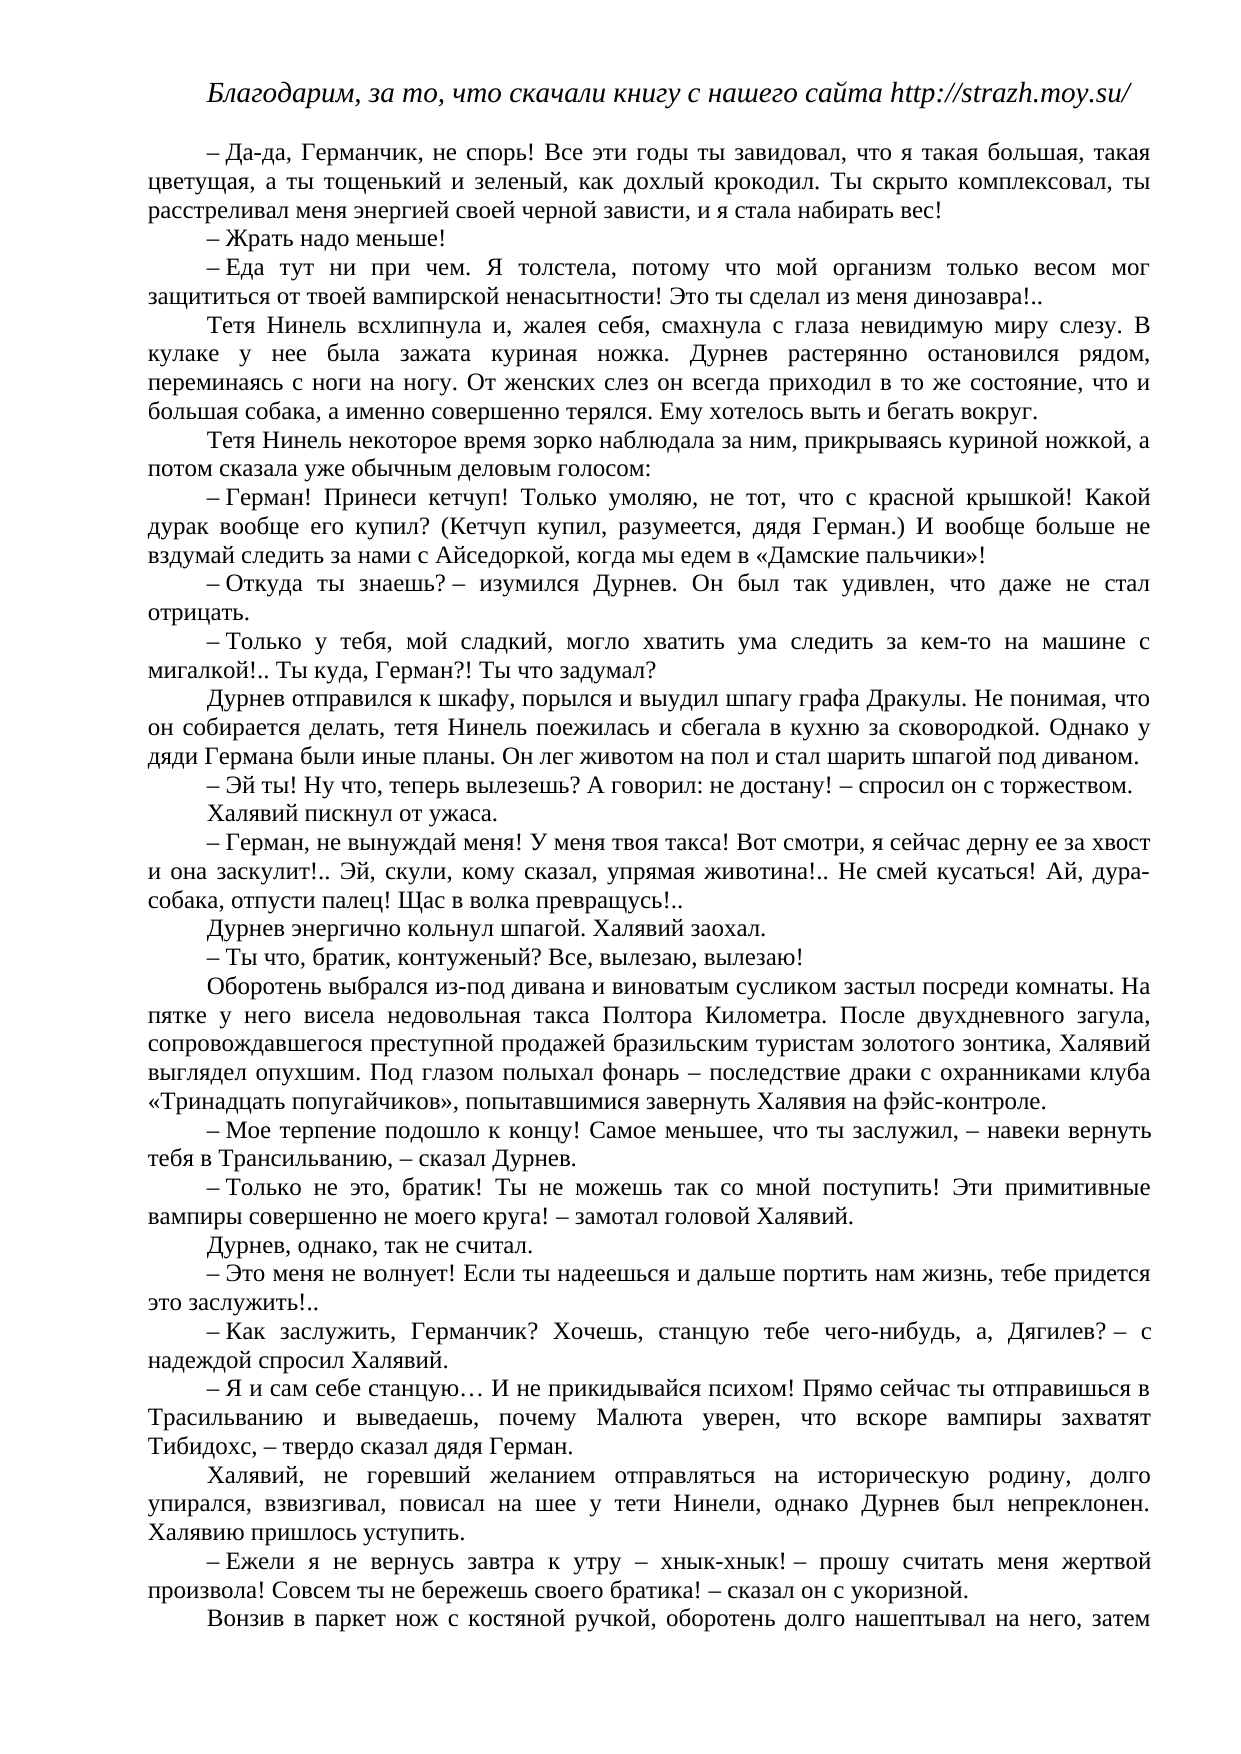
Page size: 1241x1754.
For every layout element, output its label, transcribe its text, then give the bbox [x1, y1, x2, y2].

text – Герман, не вынуждай меня! У меня твоя такса! Вот смотри, я сейчас дерну ее за хвост и она заскулит!.. Эй, скули, кому сказал, упрямая животина!.. Не смей кусаться! Ай, дура-собака, отпусти палец! Щас в волка превращусь!.. [148, 827, 1152, 913]
text – Герман! Принеси кетчуп! Только умоляю, не тот, что с красной крышкой! Какой дурак вообще его купил? (Кетчуп купил, разумеется, дядя Герман.) И вообще больше не вздумай следить за нами с Айседоркой, когда мы едем в «Дамские пальчики»! [148, 482, 1152, 568]
text Тетя Нинель некоторое время зорко наблюдала за ним, прикрываясь куриной ножкой, а потом сказала уже обычным деловым голосом: [148, 425, 1152, 482]
text Оборотень выбрался из-под дивана и виноватым сусликом застыл посреди комнаты. На пятке у него висела недовольная такса Полтора Километра. После двухдневного загула, сопровождавшегося преступной продажей бразильским туристам золотого зонтика, Халявий выглядел опухшим. Под глазом полыхал фонарь – последствие драки с охранниками клуба «Тринадцать попугайчиков», попытавшимися завернуть Халявия на фэйс-контроле. [148, 971, 1152, 1115]
text – Я и сам себе станцую… И не прикидывайся психом! Прямо сейчас ты отправишься в Трасильванию и выведаешь, почему Малюта уверен, что вскоре вампиры захватят Тибидохс, – твердо сказал дядя Герман. [148, 1373, 1152, 1460]
text Халявий, не горевший желанием отправляться на историческую родину, долго упирался, взвизгивал, повисал на шее у тети Нинели, однако Дурнев был непреклонен. Халявию пришлось уступить. [148, 1460, 1152, 1546]
text – Это меня не волнует! Если ты надеешься и дальше портить нам жизнь, тебе придется это заслужить!.. [148, 1258, 1152, 1316]
text Тетя Нинель всхлипнула и, жалея себя, смахнула с глаза невидимую миру слезу. В кулаке у нее была зажата куриная ножка. Дурнев растерянно остановился рядом, переминаясь с ноги на ногу. От женских слез он всегда приходил в то же состояние, что и большая собака, а именно совершенно терялся. Ему хотелось выть и бегать вокруг. [148, 310, 1152, 425]
text – Мое терпение подошло к концу! Самое меньшее, что ты заслужил, – навеки вернуть тебя в Трансильванию, – сказал Дурнев. [148, 1115, 1152, 1172]
text – Да-да, Германчик, не спорь! Все эти годы ты завидовал, что я такая большая, такая цветущая, а ты тощенький и зеленый, как дохлый крокодил. Ты скрыто комплексовал, ты расстреливал меня энергией своей черной зависти, и я стала набирать вес! [148, 137, 1152, 223]
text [148, 1603, 1152, 1632]
text Дурнев, однако, так не считал. [148, 1230, 1152, 1258]
text Халявий пискнул от ужаса. [148, 798, 1152, 827]
text – Откуда ты знаешь? – изумился Дурнев. Он был так удивлен, что даже не стал отрицать. [148, 568, 1152, 626]
text – Еда тут ни при чем. Я толстела, потому что мой организм только весом мог защититься от твоей вампирской ненасытности! Это ты сделал из меня динозавра!.. [148, 252, 1152, 310]
text – Эй ты! Ну что, теперь вылезешь? А говорил: не достану! – спросил он с торжеством. [148, 770, 1152, 798]
text – Как заслужить, Германчик? Хочешь, станцую тебе чего-нибудь, а, Дягилев? – с надеждой спросил Халявий. [148, 1316, 1152, 1373]
text – Ежели я не вернусь завтра к утру – хнык-хнык! – прошу считать меня жертвой произвола! Совсем ты не бережешь своего братика! – сказал он с укоризной. [148, 1546, 1152, 1603]
text – Ты что, братик, контуженый? Все, вылезаю, вылезаю! [148, 942, 1152, 971]
text – Только не это, братик! Ты не можешь так со мной поступить! Эти примитивные вампиры совершенно не моего круга! – замотал головой Халявий. [148, 1172, 1152, 1230]
text – Жрать надо меньше! [148, 223, 1152, 252]
text Дурнев энергично кольнул шпагой. Халявий заохал. [148, 913, 1152, 942]
text Дурнев отправился к шкафу, порылся и выудил шпагу графа Дракулы. Не понимая, что он собирается делать, тетя Нинель поежилась и сбегала в кухню за сковородкой. Однако у дяди Германа были иные планы. Он лег животом на пол и стал шарить шпагой под диваном. [148, 683, 1152, 770]
text – Только у тебя, мой сладкий, могло хватить ума следить за кем-то на машине с мигалкой!.. Ты куда, Герман?! Ты что задумал? [148, 626, 1152, 683]
